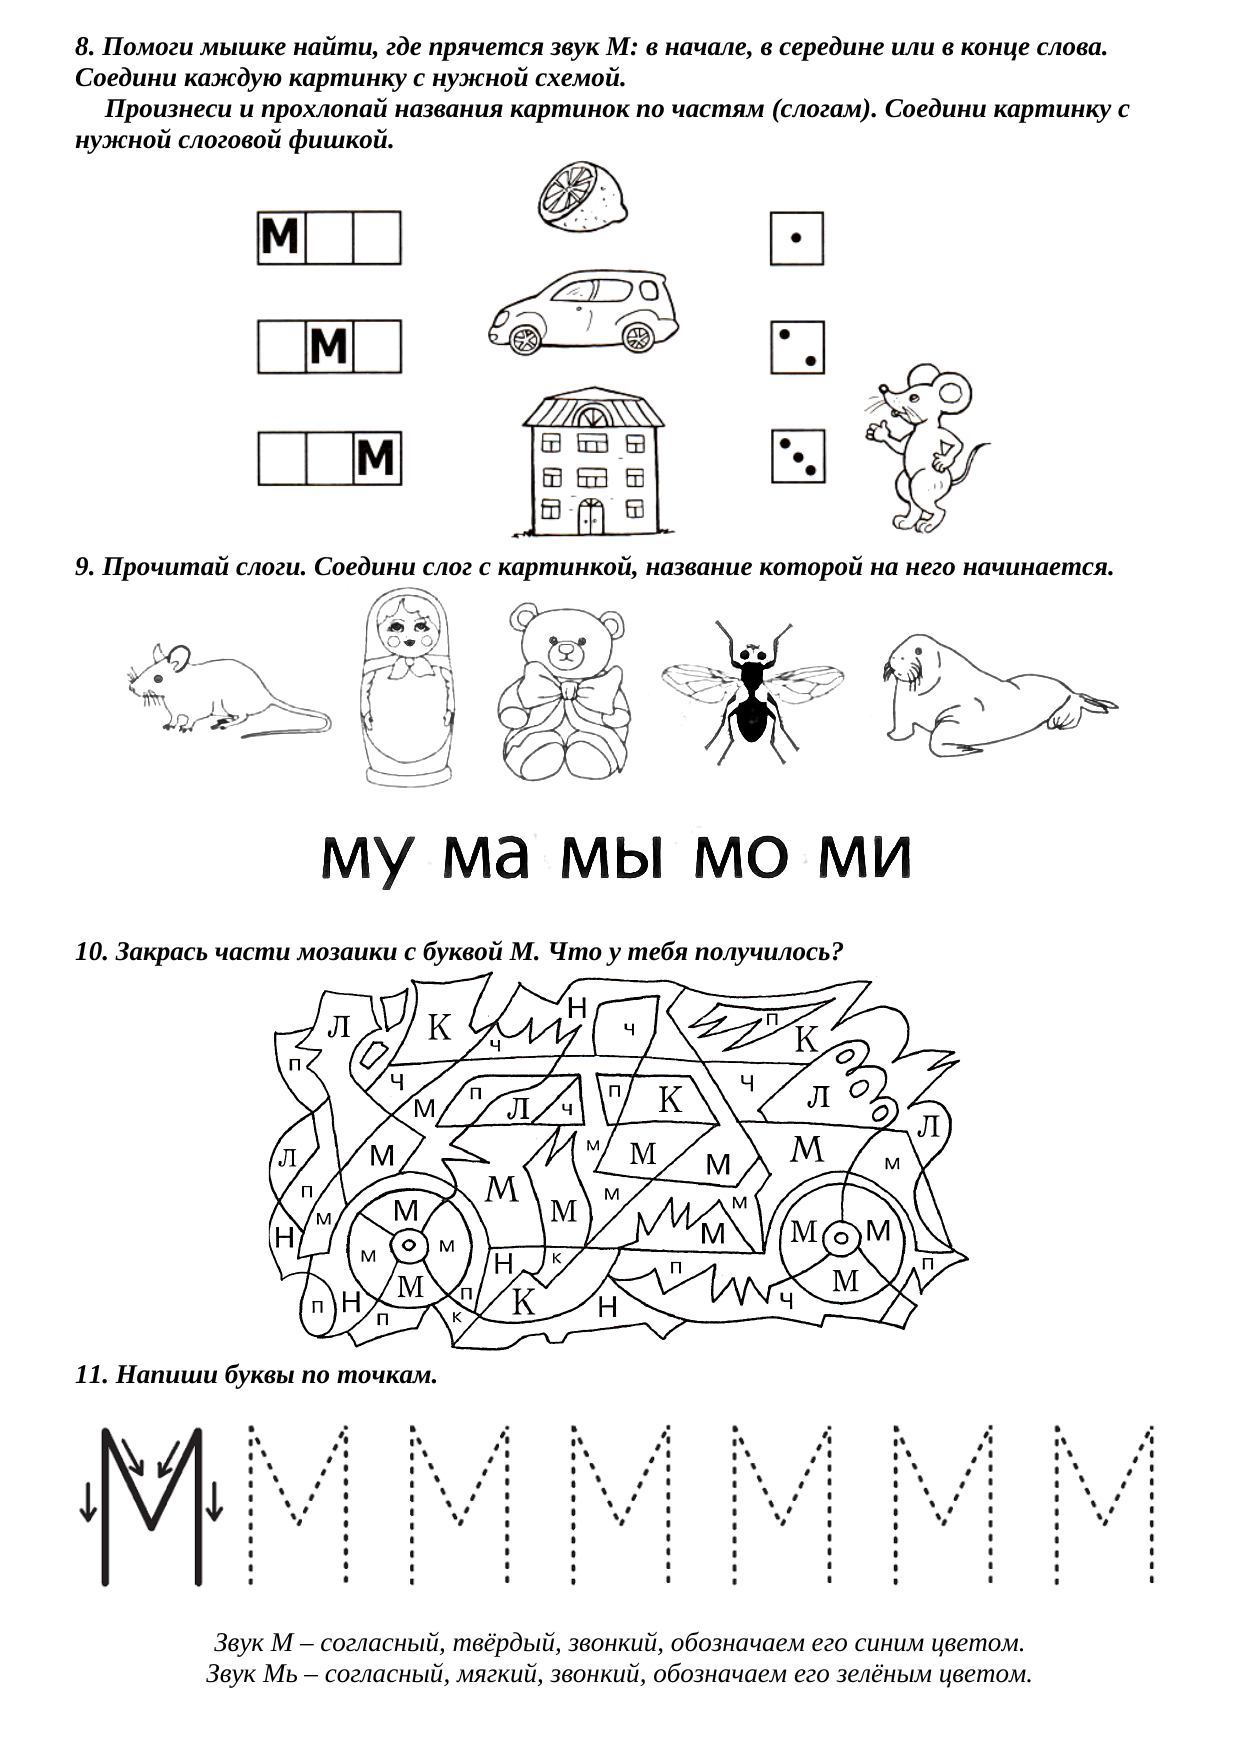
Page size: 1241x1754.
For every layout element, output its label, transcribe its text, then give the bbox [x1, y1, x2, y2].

picture [116, 581, 1125, 905]
text 8. Помоги мышке найти, где прячется звук М: в начале, в середине или в конце слова. Соедини каждую картинку с нужной схемой. [75, 29, 1165, 92]
text 11. Напиши буквы по точкам. [75, 1358, 1165, 1389]
text 9. Прочитай слоги. Соедини слог с картинкой, название которой на него начинается. [75, 550, 1165, 581]
picture [268, 966, 972, 1359]
picture [75, 1420, 1166, 1596]
text Звук М – согласный, твёрдый, звонкий, обозначаем его синим цветом. [75, 1626, 1165, 1657]
picture [242, 154, 998, 551]
text Звук Мь – согласный, мягкий, звонкий, обозначаем его зелёным цветом. [75, 1657, 1165, 1689]
text Произнеси и прохлопай названия картинок по частям (слогам). Соедини картинку с нужной слоговой фишкой. [75, 92, 1165, 154]
text 10. Закрась части мозаики с буквой М. Что у тебя получилось? [75, 936, 1165, 967]
